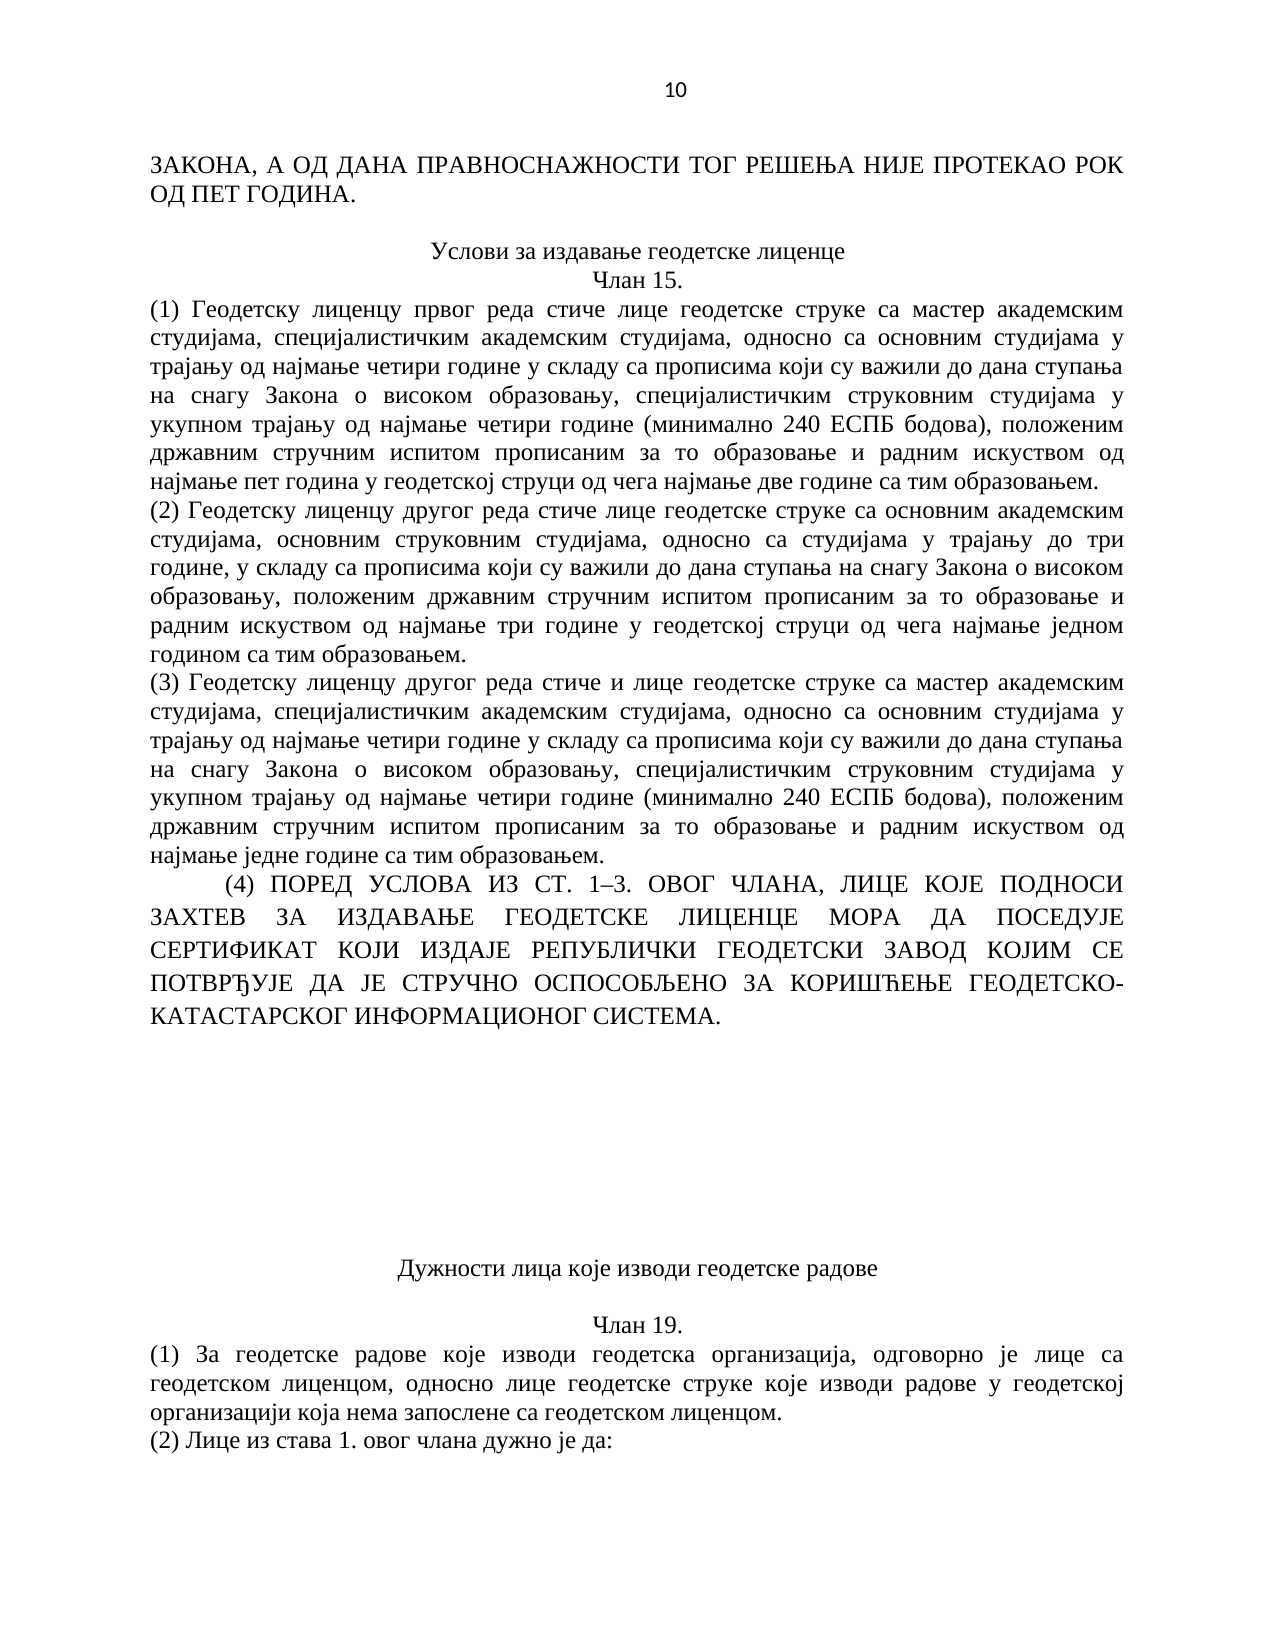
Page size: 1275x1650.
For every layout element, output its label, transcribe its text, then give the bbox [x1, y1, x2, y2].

text (3) Геодетску лиценцу другог реда стиче и лице геодетске струке са мастер академским студијама, специјалистичким академским студијама, односно са основним студијама у трајању од најмање четири године у складу са прописима који су важили до дана ступања на снагу Закона о високом образовању, специјалистичким струковним студијама у укупном трајању од најмање четири године (минимално 240 ЕСПБ бодова), положеним државним стручним испитом прописаним за то образовање и радним искуством од најмање једне године са тим образовањем. [150, 667, 1125, 869]
text Дужности лица које изводи геодетске радове [150, 1253, 1125, 1282]
list (4) ПОРЕД УСЛОВА ИЗ СТ. 1–3. ОВОГ ЧЛАНА, ЛИЦЕ КОЈЕ ПОДНОСИ ЗАХТЕВ ЗА ИЗДАВАЊЕ ГЕОДЕТСКЕ ЛИЦЕНЦЕ МОРА ДА ПОСЕДУЈЕ СЕРТИФИКАТ КОЈИ ИЗДАЈЕ РЕПУБЛИЧКИ ГЕОДЕТСКИ ЗАВОД КОЈИМ СЕ ПОТВРЂУЈЕ ДА ЈЕ СТРУЧНО ОСПОСОБЉЕНО ЗА КОРИШЋЕЊЕ ГЕОДЕТСКО-КАТАСТАРСКОГ ИНФОРМАЦИОНОГ СИСТЕМА. [150, 869, 1125, 1029]
text (1) За геодетске радове које изводи геодетска организација, одговорно је лице са геодетском лиценцом, односно лице геодетске струке које изводи радове у геодетској организацији која нема запослене са геодетском лиценцом. [150, 1339, 1125, 1425]
text (1) Геодетску лиценцу првог реда стиче лице геодетске струке са мастер академским студијама, специјалистичким академским студијама, односно са основним студијама у трајању од најмање четири године у складу са прописима који су важили до дана ступања на снагу Закона о високом образовању, специјалистичким струковним студијама у укупном трајању од најмање четири године (минимално 240 ЕСПБ бодова), положеним државним стручним испитом прописаним за то образовање и радним искуством од најмање пет година у геодетској струци од чега најмање две године са тим образовањем. [150, 294, 1125, 495]
text Члан 15. [150, 265, 1125, 294]
text Члан 19. [150, 1310, 1125, 1339]
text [150, 150, 1125, 207]
text (2) Лице из става 1. овог члана дужно је да: [150, 1425, 1125, 1454]
text (2) Геодетску лиценцу другог реда стиче лице геодетске струке са основним академским студијама, основним струковним студијама, односно са студијама у трајању до три године, у складу са прописима који су важили до дана ступања на снагу Закона о високом образовању, положеним државним стручним испитом прописаним за то образовање и радним искуством од најмање три године у геодетској струци од чега најмање једном годином са тим образовањем. [150, 495, 1125, 667]
text Услови за издавање геодетске лиценце [150, 236, 1125, 265]
